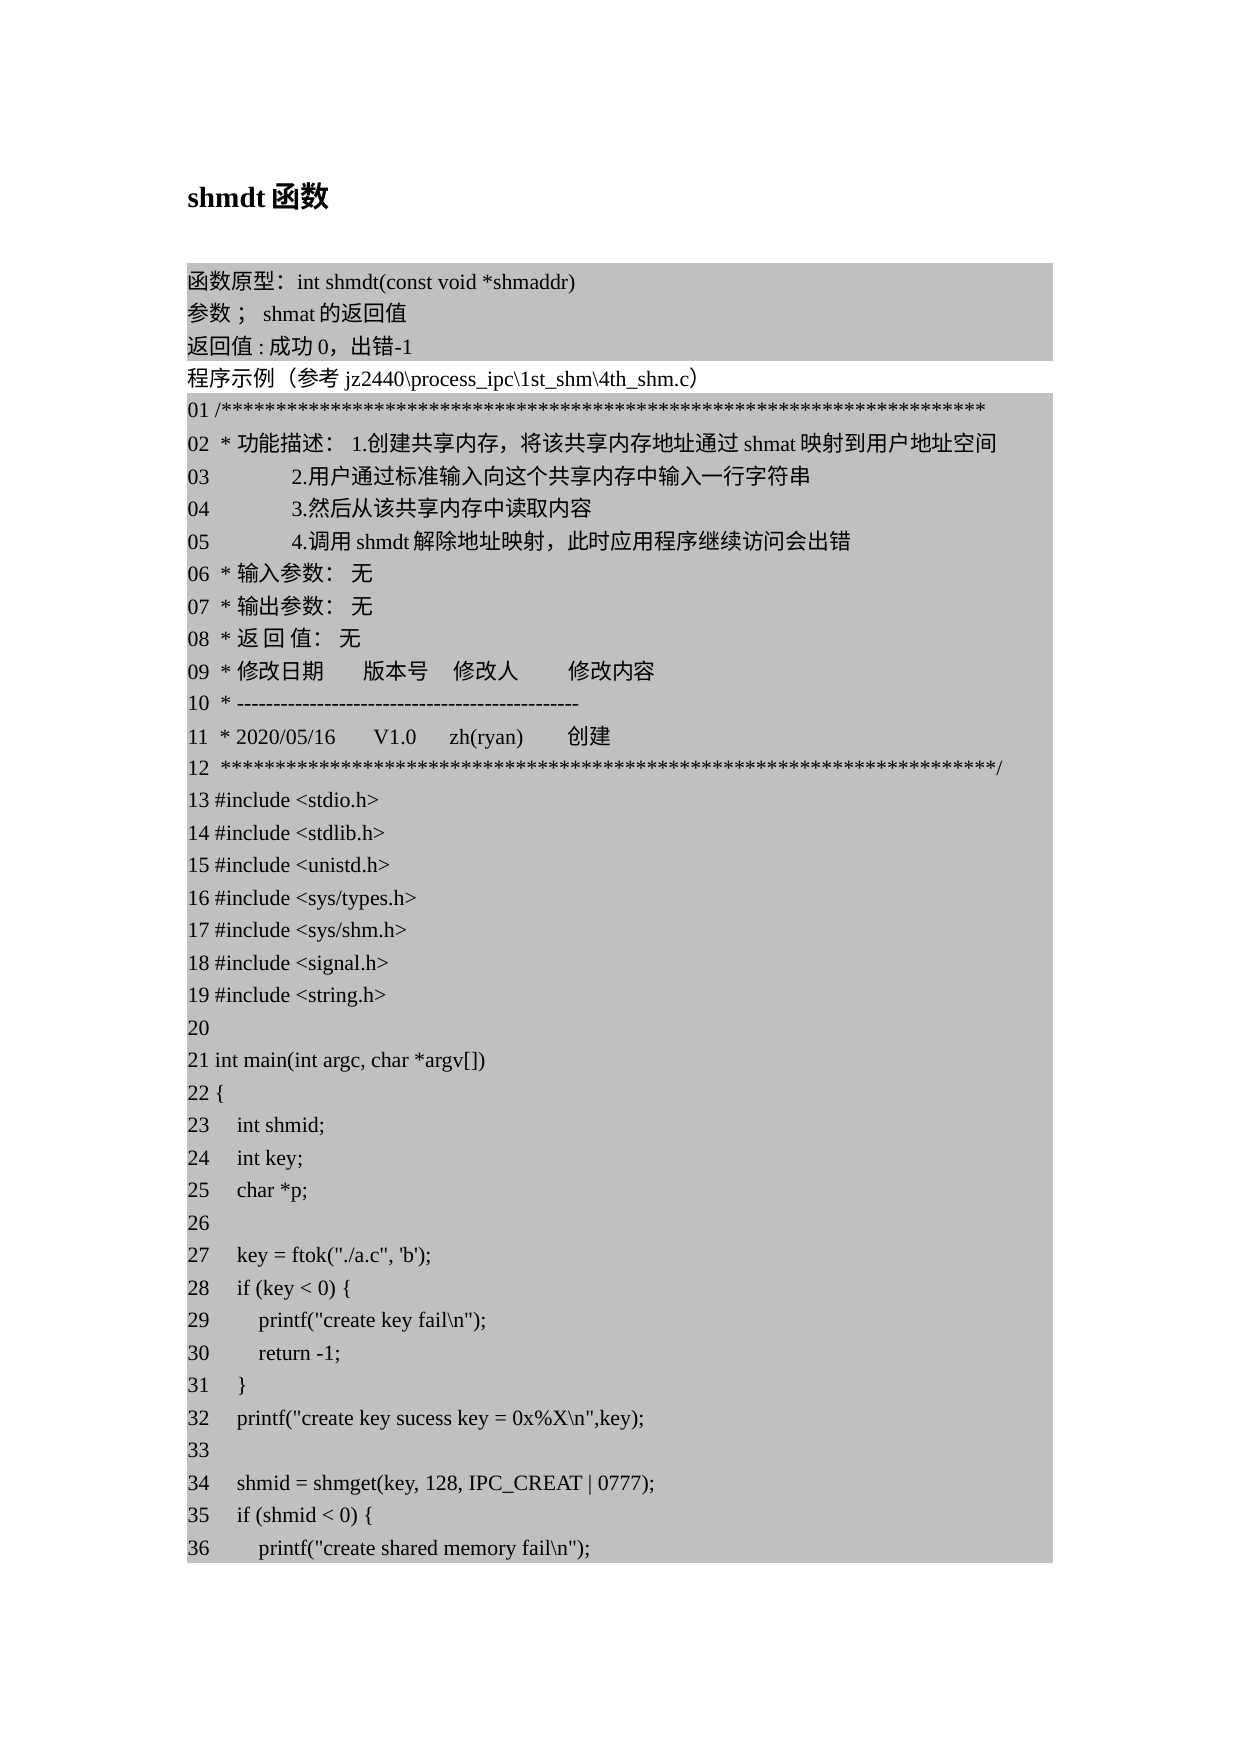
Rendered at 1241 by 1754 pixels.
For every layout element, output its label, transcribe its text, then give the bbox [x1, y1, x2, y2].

text 32 printf("create key sucess key = 0x%X\n",key); [187, 1401, 1053, 1433]
text 30 return -1; [187, 1336, 1053, 1368]
text 参数 ； shmat的返回值 [187, 296, 1053, 328]
text 22 { [187, 1076, 1053, 1108]
text 08 * 返 回 值： 无 [187, 621, 1053, 653]
text 11 * 2020/05/16 V1.0 zh(ryan) 创建 [187, 718, 1053, 751]
text 20 [187, 1011, 1053, 1043]
text 36 printf("create shared memory fail\n"); [187, 1531, 1053, 1563]
text 26 [187, 1206, 1053, 1238]
text 12 ***********************************************************************/ [187, 751, 1053, 783]
text 15 #include <unistd.h> [187, 848, 1053, 881]
text 34 shmid = shmget(key, 128, IPC_CREAT | 0777); [187, 1466, 1053, 1498]
text 27 key = ftok("./a.c", 'b'); [187, 1238, 1053, 1271]
text 18 #include <signal.h> [187, 946, 1053, 978]
text 程序示例（参考jz2440\process_ipc\1st_shm\4th_shm.c） [187, 361, 1053, 393]
text 29 printf("create key fail\n"); [187, 1303, 1053, 1336]
text 05 4.调用shmdt解除地址映射，此时应用程序继续访问会出错 [187, 523, 1053, 556]
text 13 #include <stdio.h> [187, 783, 1053, 816]
text 03 2.用户通过标准输入向这个共享内存中输入一行字符串 [187, 458, 1053, 491]
text 01 /********************************************************************** [187, 393, 1053, 426]
text 19 #include <string.h> [187, 978, 1053, 1011]
text 10 * ----------------------------------------------- [187, 686, 1053, 718]
text 25 char *p; [187, 1173, 1053, 1206]
text 07 * 输出参数： 无 [187, 588, 1053, 621]
text 31 } [187, 1368, 1053, 1401]
text 04 3.然后从该共享内存中读取内容 [187, 491, 1053, 523]
text 返回值 : 成功0，出错-1 [187, 328, 1053, 361]
text 35 if (shmid < 0) { [187, 1498, 1053, 1531]
subtitle shmdt函数 [187, 162, 1053, 227]
text 24 int key; [187, 1141, 1053, 1173]
text 函数原型：int shmdt(const void *shmaddr) [187, 263, 1053, 296]
text 09 * 修改日期 版本号 修改人 修改内容 [187, 653, 1053, 686]
text 23 int shmid; [187, 1108, 1053, 1141]
text 33 [187, 1433, 1053, 1466]
text 06 * 输入参数： 无 [187, 556, 1053, 588]
text 28 if (key < 0) { [187, 1271, 1053, 1303]
text 21 int main(int argc, char *argv[]) [187, 1043, 1053, 1076]
text 17 #include <sys/shm.h> [187, 913, 1053, 946]
text 02 * 功能描述： 1.创建共享内存，将该共享内存地址通过shmat映射到用户地址空间 [187, 426, 1053, 458]
text 14 #include <stdlib.h> [187, 816, 1053, 848]
text 16 #include <sys/types.h> [187, 881, 1053, 913]
